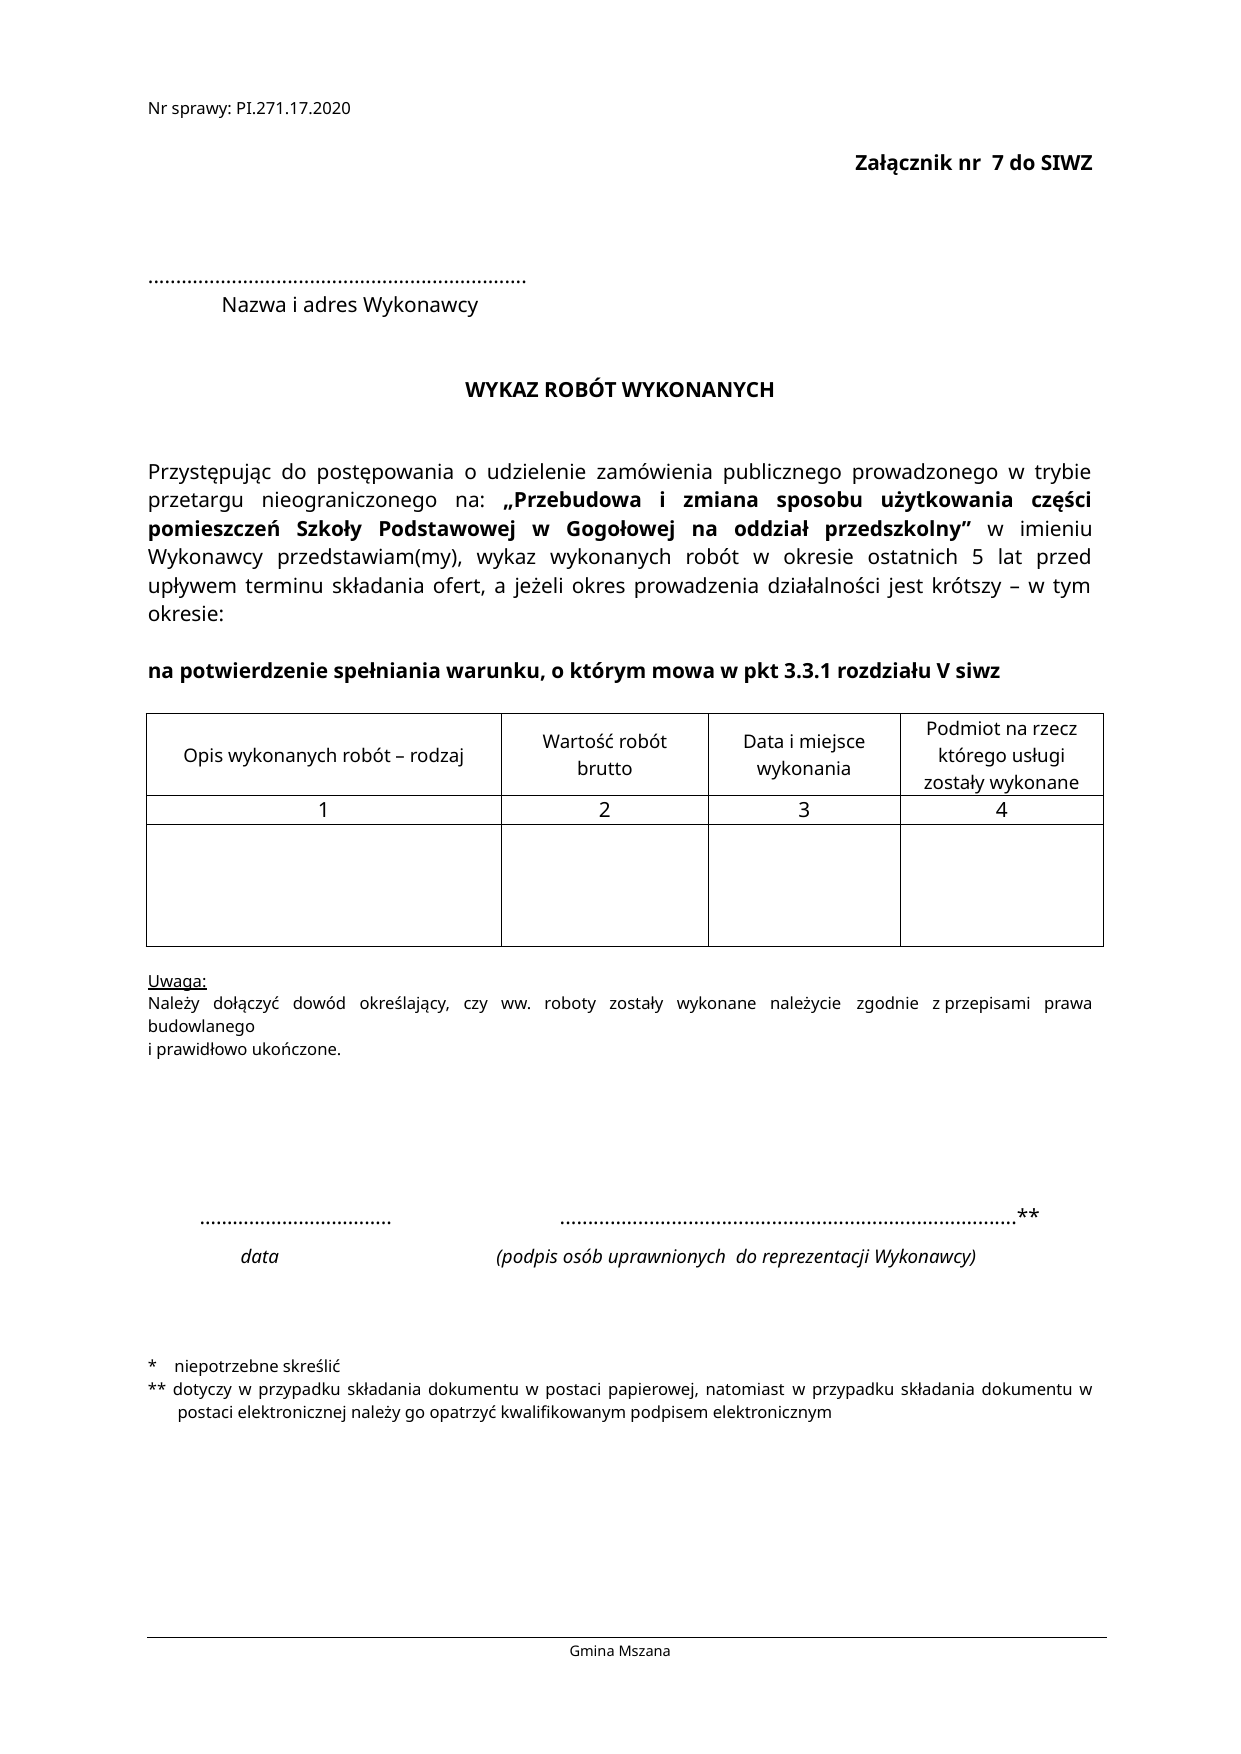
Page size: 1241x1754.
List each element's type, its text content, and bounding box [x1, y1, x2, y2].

text …………………………….. ..................................................................................** [148, 1202, 1093, 1231]
text na potwierdzenie spełniania warunku, o którym mowa w pkt 3.3.1 rozdziału V siwz [148, 656, 1093, 684]
table_cell 2 [502, 796, 708, 824]
table_cell [502, 825, 708, 946]
text Uwaga: [148, 969, 1093, 992]
table_cell 3 [709, 796, 900, 824]
table_cell [147, 825, 501, 946]
text Nazwa i adres Wykonawcy [148, 290, 1211, 318]
text Przystępując do postępowania o udzielenie zamówienia publicznego prowadzonego w trybie przetargu nieograniczonego na: „Przebudowa i zmiana sposobu użytkowania części pomieszczeń Szkoły Podstawowej w Gogołowej na oddział przedszkolny” w imieniu Wykonawcy przedstawiam(my), wykaz wykonanych robót w okresie ostatnich 5 lat przed upływem terminu składania ofert, a jeżeli okres prowadzenia działalności jest krótszy – w tym okresie: [148, 457, 1093, 628]
table_cell 4 [901, 796, 1103, 824]
table_header Opis wykonanych robót – rodzaj [147, 714, 501, 795]
table_cell 1 [147, 796, 501, 824]
text WYKAZ ROBÓT WYKONANYCH [148, 375, 1093, 403]
table_header Wartość robót brutto [502, 714, 708, 795]
text data (podpis osób uprawnionych do reprezentacji Wykonawcy) [148, 1243, 1093, 1269]
text Załącznik nr 7 do SIWZ [148, 148, 1093, 176]
text Należy dołączyć dowód określający, czy ww. roboty zostały wykonane należycie zgodnie z przepisami prawa budowlanego i prawidłowo ukończone. [148, 992, 1093, 1060]
table_header Podmiot na rzecz którego usługi zostały wykonane [901, 714, 1103, 795]
text ** dotyczy w przypadku składania dokumentu w postaci papierowej, natomiast w przypadku składania dokumentu w postaci elektronicznej należy go opatrzyć kwalifikowanym podpisem elektronicznym [148, 1378, 1093, 1423]
table_cell [901, 825, 1103, 946]
text * niepotrzebne skreślić [148, 1355, 1093, 1378]
table_cell [709, 825, 900, 946]
text .................................................................... [148, 261, 1211, 290]
table_header Data i miejsce wykonania [709, 714, 900, 795]
